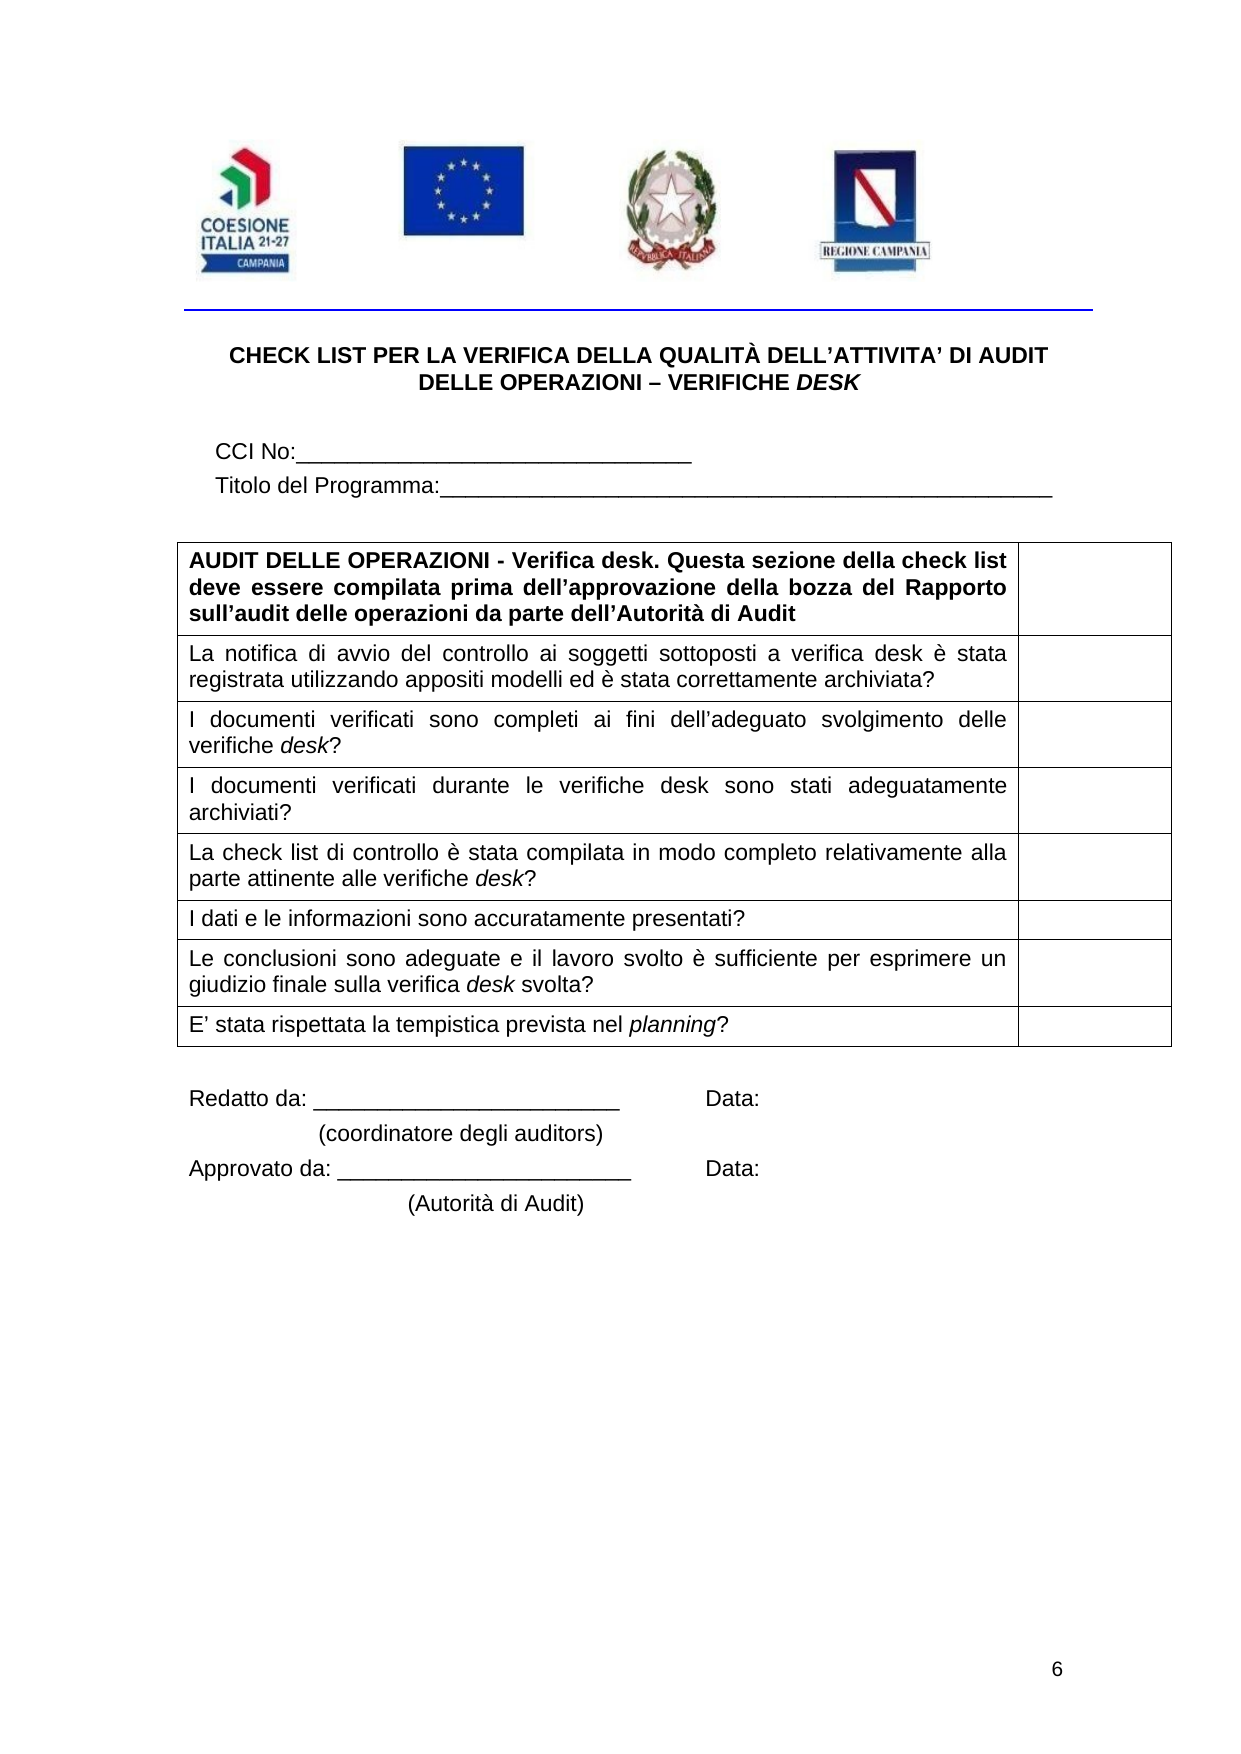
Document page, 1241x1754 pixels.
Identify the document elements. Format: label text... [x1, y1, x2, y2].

table_header AUDIT DELLE OPERAZIONI - Verifica desk. Questa sezione della check list deve essere compilata prima dell’approvazione della bozza del Rapporto sull’audit delle operazioni da parte dell’Autorità di Audit [178, 543, 1018, 634]
table_cell [1019, 768, 1171, 833]
text Titolo del Programma:________________________________________________ [215, 472, 1063, 499]
text Redatto da: ________________________ Data: [188, 1085, 1063, 1112]
text (coordinatore degli auditors) [188, 1120, 1063, 1146]
table_cell E’ stata rispettata la tempistica prevista nel planning? [178, 1007, 1018, 1046]
table_cell [1019, 901, 1171, 939]
table_cell [1019, 1007, 1171, 1046]
table_cell [1019, 636, 1171, 701]
table_cell I dati e le informazioni sono accuratamente presentati? [178, 901, 1018, 939]
table_cell I documenti verificati sono completi ai fini dell’adeguato svolgimento delle verifiche desk? [178, 702, 1018, 767]
text CHECK LIST PER LA VERIFICA DELLA QUALITÀ DELL’ATTIVITA’ DI AUDIT DELLE OPERAZIONI – VERIFICHE DESK [215, 342, 1063, 395]
table_header [1019, 543, 1171, 634]
table_cell La notifica di avvio del controllo ai soggetti sottoposti a verifica desk è stata registrata utilizzando appositi modelli ed è stata correttamente archiviata? [178, 636, 1018, 701]
table_cell [1019, 834, 1171, 899]
table_cell [1019, 702, 1171, 767]
text (Autorità di Audit) [188, 1189, 1063, 1216]
text Approvato da: _______________________ Data: [188, 1155, 1063, 1181]
text CCI No:_______________________________ [215, 438, 1063, 464]
picture [195, 139, 933, 282]
table_cell [1019, 940, 1171, 1006]
table_cell La check list di controllo è stata compilata in modo completo relativamente alla parte attinente alle verifiche desk? [178, 834, 1018, 899]
table_cell Le conclusioni sono adeguate e il lavoro svolto è sufficiente per esprimere un giudizio finale sulla verifica desk svolta? [178, 940, 1018, 1006]
table_cell I documenti verificati durante le verifiche desk sono stati adeguatamente archiviati? [178, 768, 1018, 833]
